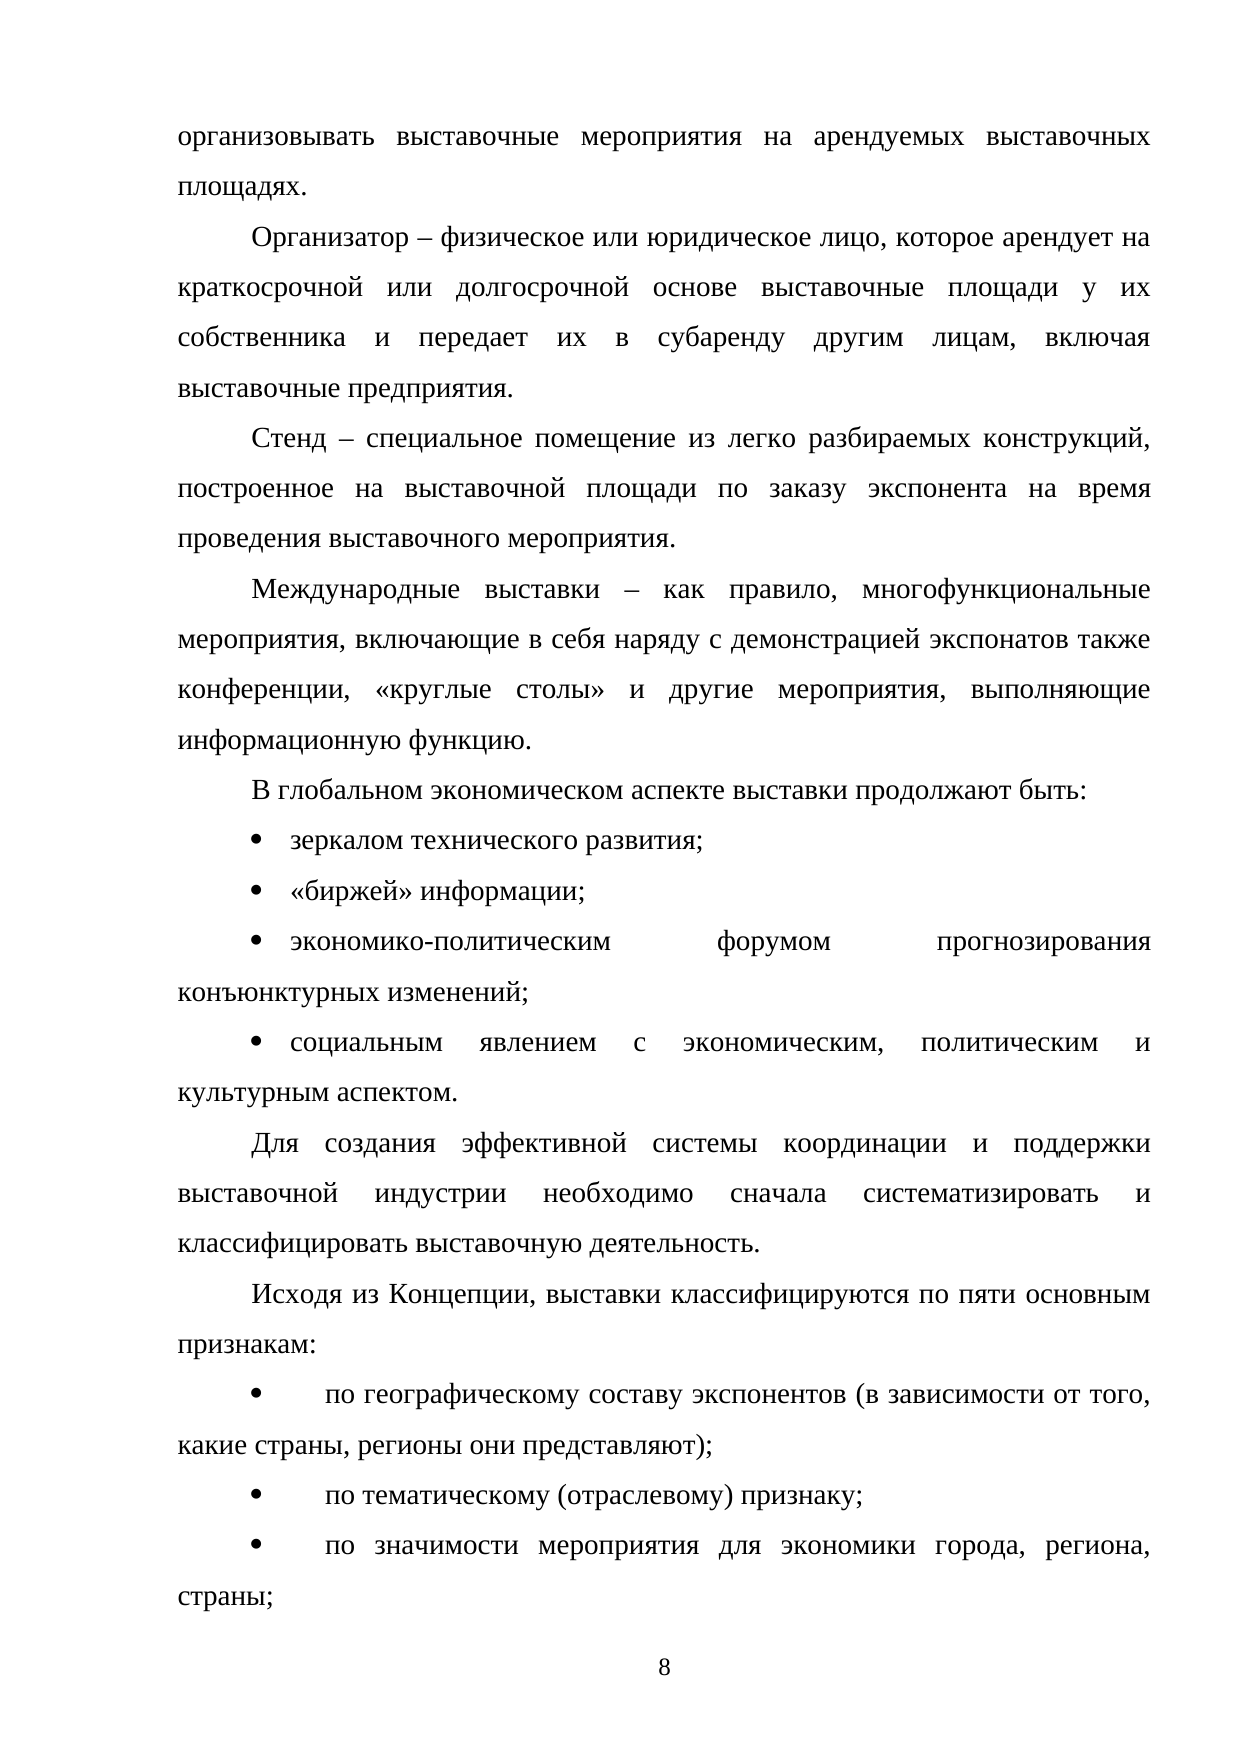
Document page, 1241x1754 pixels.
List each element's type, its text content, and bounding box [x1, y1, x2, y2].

list по значимости мероприятия для экономики города, региона, страны; [177, 1527, 1152, 1611]
text Для создания эффективной системы координации и поддержки выставочной индустрии необходимо сначала систематизировать и классифицировать выставочную деятельность. [177, 1125, 1152, 1259]
text Организатор – физическое или юридическое лицо, которое арендует на краткосрочной или долгосрочной основе выставочные площади у их собственника и передает их в субаренду другим лицам, включая выставочные предприятия. [177, 219, 1152, 403]
text В глобальном экономическом аспекте выставки продолжают быть: [177, 772, 1152, 806]
list зеркалом технического развития; [177, 822, 1152, 856]
list социальным явлением с экономическим, политическим и культурным аспектом. [177, 1024, 1152, 1108]
list экономико-политическим форумом прогнозирования конъюнктурных изменений; [177, 923, 1152, 1007]
list «биржей» информации; [177, 873, 1152, 907]
list по географическому составу экспонентов (в зависимости от того, какие страны, регионы они представляют); [177, 1376, 1152, 1460]
text Стенд – специальное помещение из легко разбираемых конструкций, построенное на выставочной площади по заказу экспонента на время проведения выставочного мероприятия. [177, 420, 1152, 554]
text Международные выставки – как правило, многофункциональные мероприятия, включающие в себя наряду с демонстрацией экспонатов также конференции, «круглые столы» и другие мероприятия, выполняющие информационную функцию. [177, 571, 1152, 755]
text Исходя из Концепции, выставки классифицируются по пяти основным признакам: [177, 1276, 1152, 1359]
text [177, 118, 1152, 202]
list по тематическому (отраслевому) признаку; [177, 1477, 1152, 1511]
